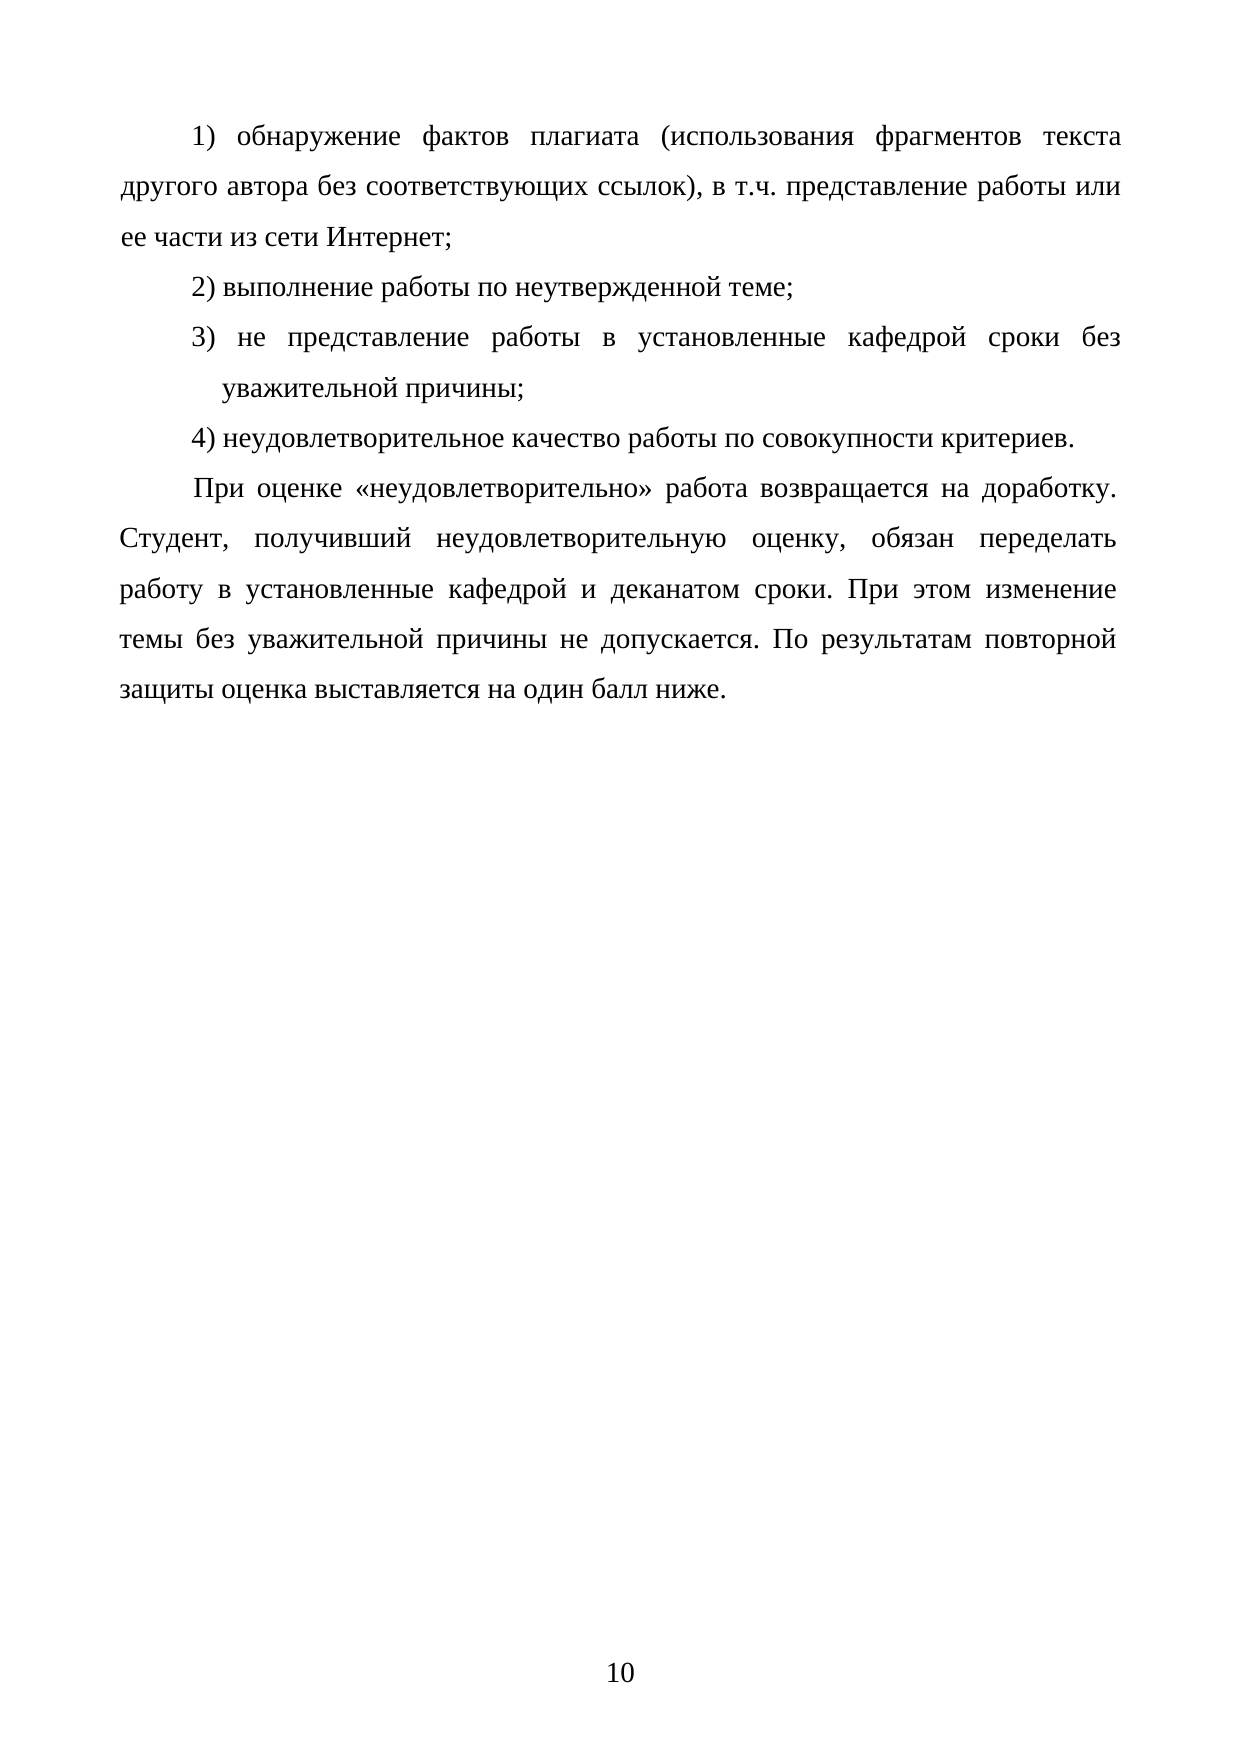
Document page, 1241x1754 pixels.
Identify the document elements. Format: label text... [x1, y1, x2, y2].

text При оценке «неудовлетворительно» работа возвращается на доработку. Студент, получивший неудовлетворительную оценку, обязан переделать работу в установленные кафедрой и деканатом сроки. При этом изменение темы без уважительной причины не допускается. По результатам повторной защиты оценка выставляется на один балл ниже. [119, 470, 1118, 705]
text 2) выполнение работы по неутвержденной теме; [121, 269, 1122, 303]
text 4) неудовлетворительное качество работы по совокупности критериев. [121, 420, 1122, 453]
text 3) не представление работы в установленные кафедрой сроки без уважительной причины; [191, 319, 1122, 403]
text 1) обнаружение фактов плагиата (использования фрагментов текста другого автора без соответствующих ссылок), в т.ч. представление работы или ее части из сети Интернет; [121, 118, 1122, 252]
